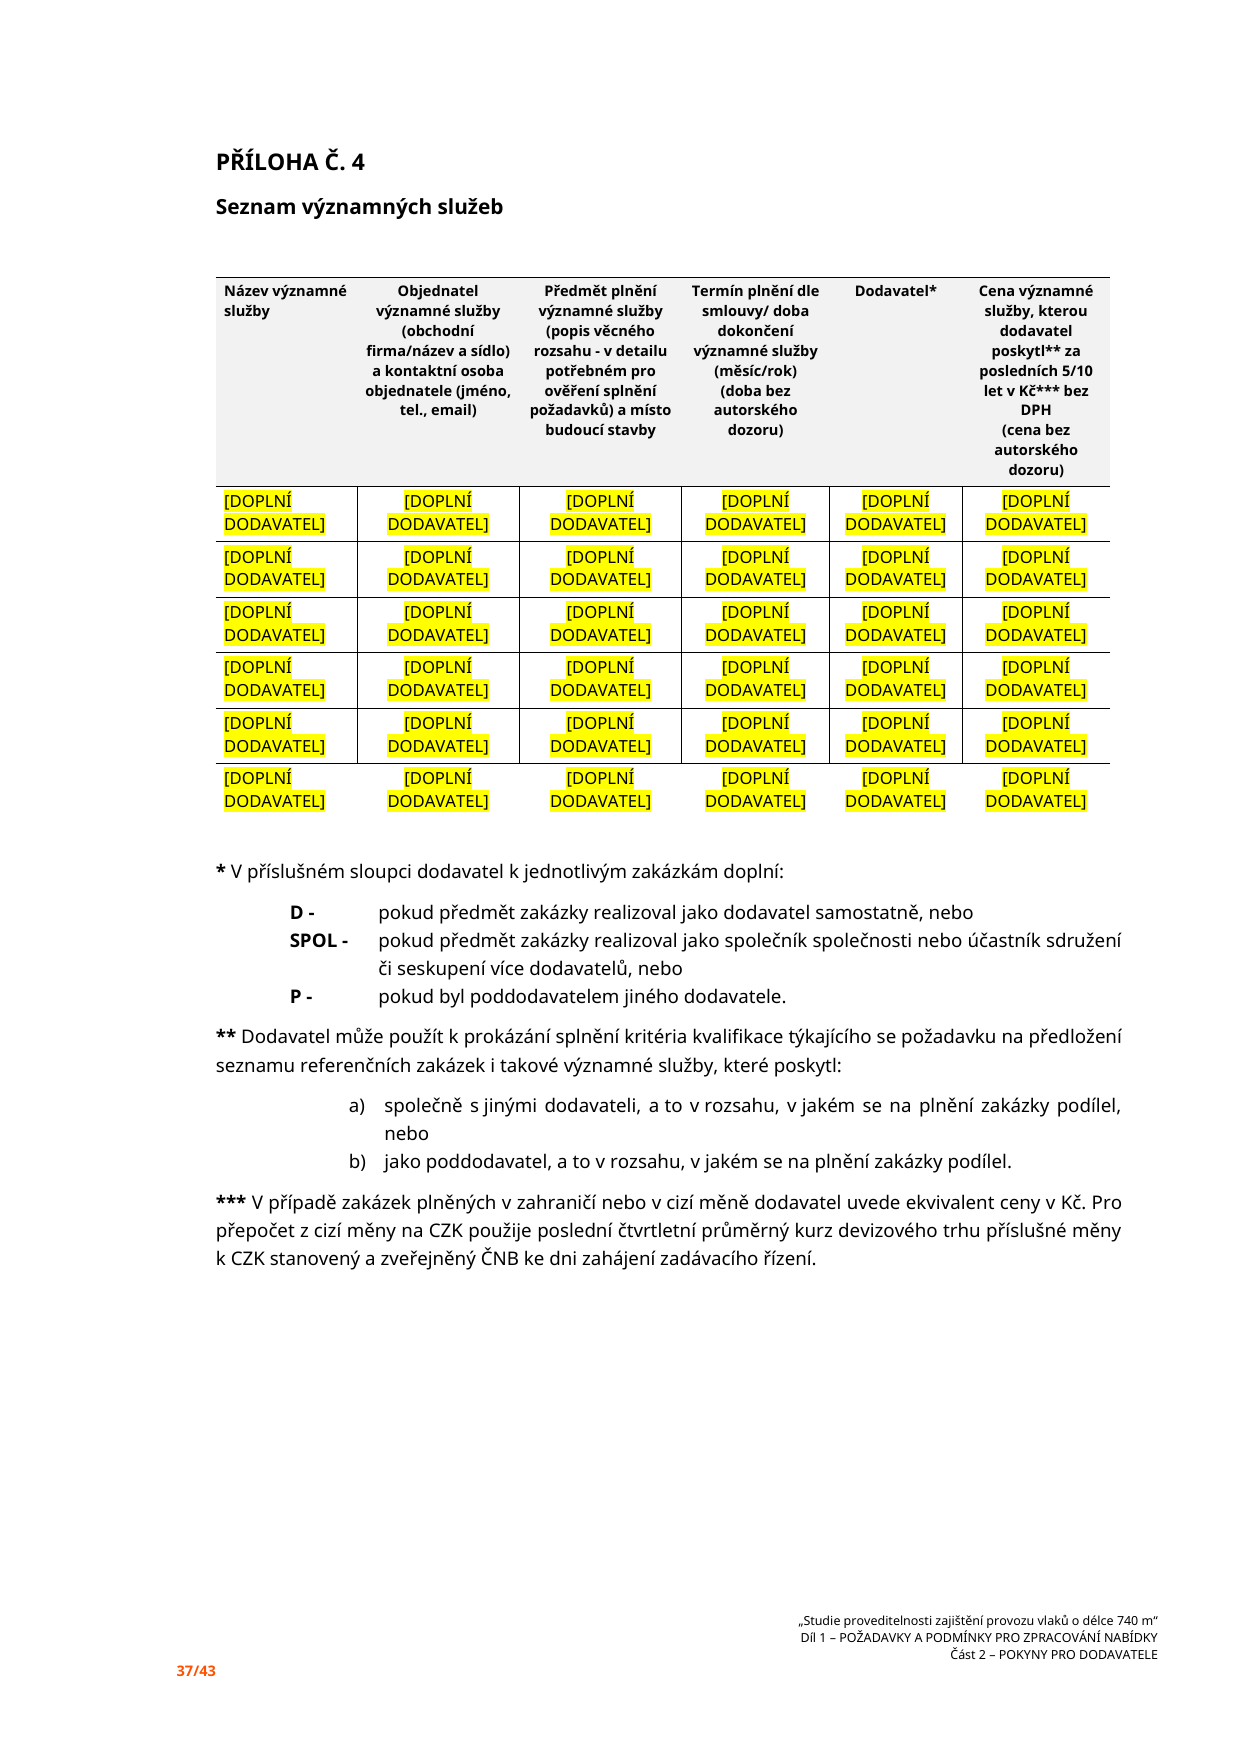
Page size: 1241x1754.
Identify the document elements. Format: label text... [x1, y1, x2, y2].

table_cell [DOPLNÍ DODAVATEL] [358, 542, 519, 597]
table_cell [DOPLNÍ DODAVATEL] [830, 542, 962, 597]
table_cell [DOPLNÍ DODAVATEL] [963, 709, 1110, 763]
table_cell [DOPLNÍ DODAVATEL] [962, 764, 1110, 818]
table_cell [DOPLNÍ DODAVATEL] [520, 487, 681, 541]
text jako poddodavatel, a to v rozsahu, v jakém se na plnění zakázky podílel. [349, 1148, 1122, 1174]
table_cell [DOPLNÍ DODAVATEL] [682, 487, 829, 541]
table_cell [DOPLNÍ DODAVATEL] [357, 764, 519, 818]
table_cell [DOPLNÍ DODAVATEL] [830, 487, 962, 541]
table_cell [DOPLNÍ DODAVATEL] [830, 598, 962, 652]
table_header Název významné služby [216, 278, 357, 486]
list společně s jinými dodavateli, a to v rozsahu, v jakém se na plnění zakázky podílel, nebo [349, 1092, 1122, 1146]
table_cell [DOPLNÍ DODAVATEL] [830, 653, 962, 707]
table_cell [DOPLNÍ DODAVATEL] [963, 487, 1110, 541]
table_header Termín plnění dle smlouvy/ doba dokončení významné služby (měsíc/rok) (doba bez autorského dozoru) [682, 278, 829, 486]
table_cell [DOPLNÍ DODAVATEL] [358, 709, 519, 763]
table_cell [DOPLNÍ DODAVATEL] [829, 764, 962, 818]
table_cell [DOPLNÍ DODAVATEL] [963, 653, 1110, 707]
table_header Cena významné služby, kterou dodavatel poskytl** za posledních 5/10 let v Kč*** bez DPH (cena bez autorského dozoru) [962, 278, 1110, 486]
table_cell [DOPLNÍ DODAVATEL] [682, 653, 829, 707]
table_cell [DOPLNÍ DODAVATEL] [963, 598, 1110, 652]
table_cell [DOPLNÍ DODAVATEL] [216, 542, 357, 597]
table_cell [DOPLNÍ DODAVATEL] [682, 598, 829, 652]
table_header Předmět plnění významné služby (popis věcného rozsahu - v detailu potřebném pro ověření splnění požadavků) a místo budoucí stavby [519, 278, 682, 486]
text P - pokud byl poddodavatelem jiného dodavatele. [289, 983, 1122, 1009]
table_cell [DOPLNÍ DODAVATEL] [682, 709, 829, 763]
table_cell [DOPLNÍ DODAVATEL] [358, 598, 519, 652]
table_cell [DOPLNÍ DODAVATEL] [520, 653, 681, 707]
text ** Dodavatel může použít k prokázání splnění kritéria kvalifikace týkajícího se požadavku na předložení seznamu referenčních zakázek i takové významné služby, které poskytl: [216, 1024, 1122, 1077]
table_cell [DOPLNÍ DODAVATEL] [216, 764, 357, 818]
table_cell [DOPLNÍ DODAVATEL] [358, 487, 519, 541]
text SPOL - pokud předmět zakázky realizoval jako společník společnosti nebo účastník sdružení či seskupení více dodavatelů, nebo [289, 927, 1122, 981]
text *** V případě zakázek plněných v zahraničí nebo v cizí měně dodavatel uvede ekvivalent ceny v Kč. Pro přepočet z cizí měny na CZK použije poslední čtvrtletní průměrný kurz devizového trhu příslušné měny k CZK stanovený a zveřejněný ČNB ke dni zahájení zadávacího řízení. [216, 1189, 1122, 1271]
table_cell [DOPLNÍ DODAVATEL] [963, 542, 1110, 597]
table_cell [DOPLNÍ DODAVATEL] [216, 653, 357, 707]
table_cell [DOPLNÍ DODAVATEL] [520, 709, 681, 763]
text Příloha č. 4 [216, 146, 1122, 177]
table_header Objednatel významné služby (obchodní firma/název a sídlo) a kontaktní osoba objednatele (jméno, tel., email) [357, 278, 519, 486]
text Seznam významných služeb [216, 192, 1122, 221]
text * V příslušném sloupci dodavatel k jednotlivým zakázkám doplní: [216, 859, 1122, 884]
table_cell [DOPLNÍ DODAVATEL] [216, 598, 357, 652]
table_cell [DOPLNÍ DODAVATEL] [520, 542, 681, 597]
table_header Dodavatel* [829, 278, 962, 486]
table_cell [DOPLNÍ DODAVATEL] [216, 709, 357, 763]
table_cell [DOPLNÍ DODAVATEL] [682, 542, 829, 597]
text D - pokud předmět zakázky realizoval jako dodavatel samostatně, nebo [289, 899, 1122, 925]
table_cell [DOPLNÍ DODAVATEL] [358, 653, 519, 707]
table_cell [DOPLNÍ DODAVATEL] [682, 764, 829, 818]
table_cell [DOPLNÍ DODAVATEL] [520, 598, 681, 652]
table_cell [DOPLNÍ DODAVATEL] [519, 764, 682, 818]
table_cell [DOPLNÍ DODAVATEL] [216, 487, 357, 541]
table_cell [DOPLNÍ DODAVATEL] [830, 709, 962, 763]
